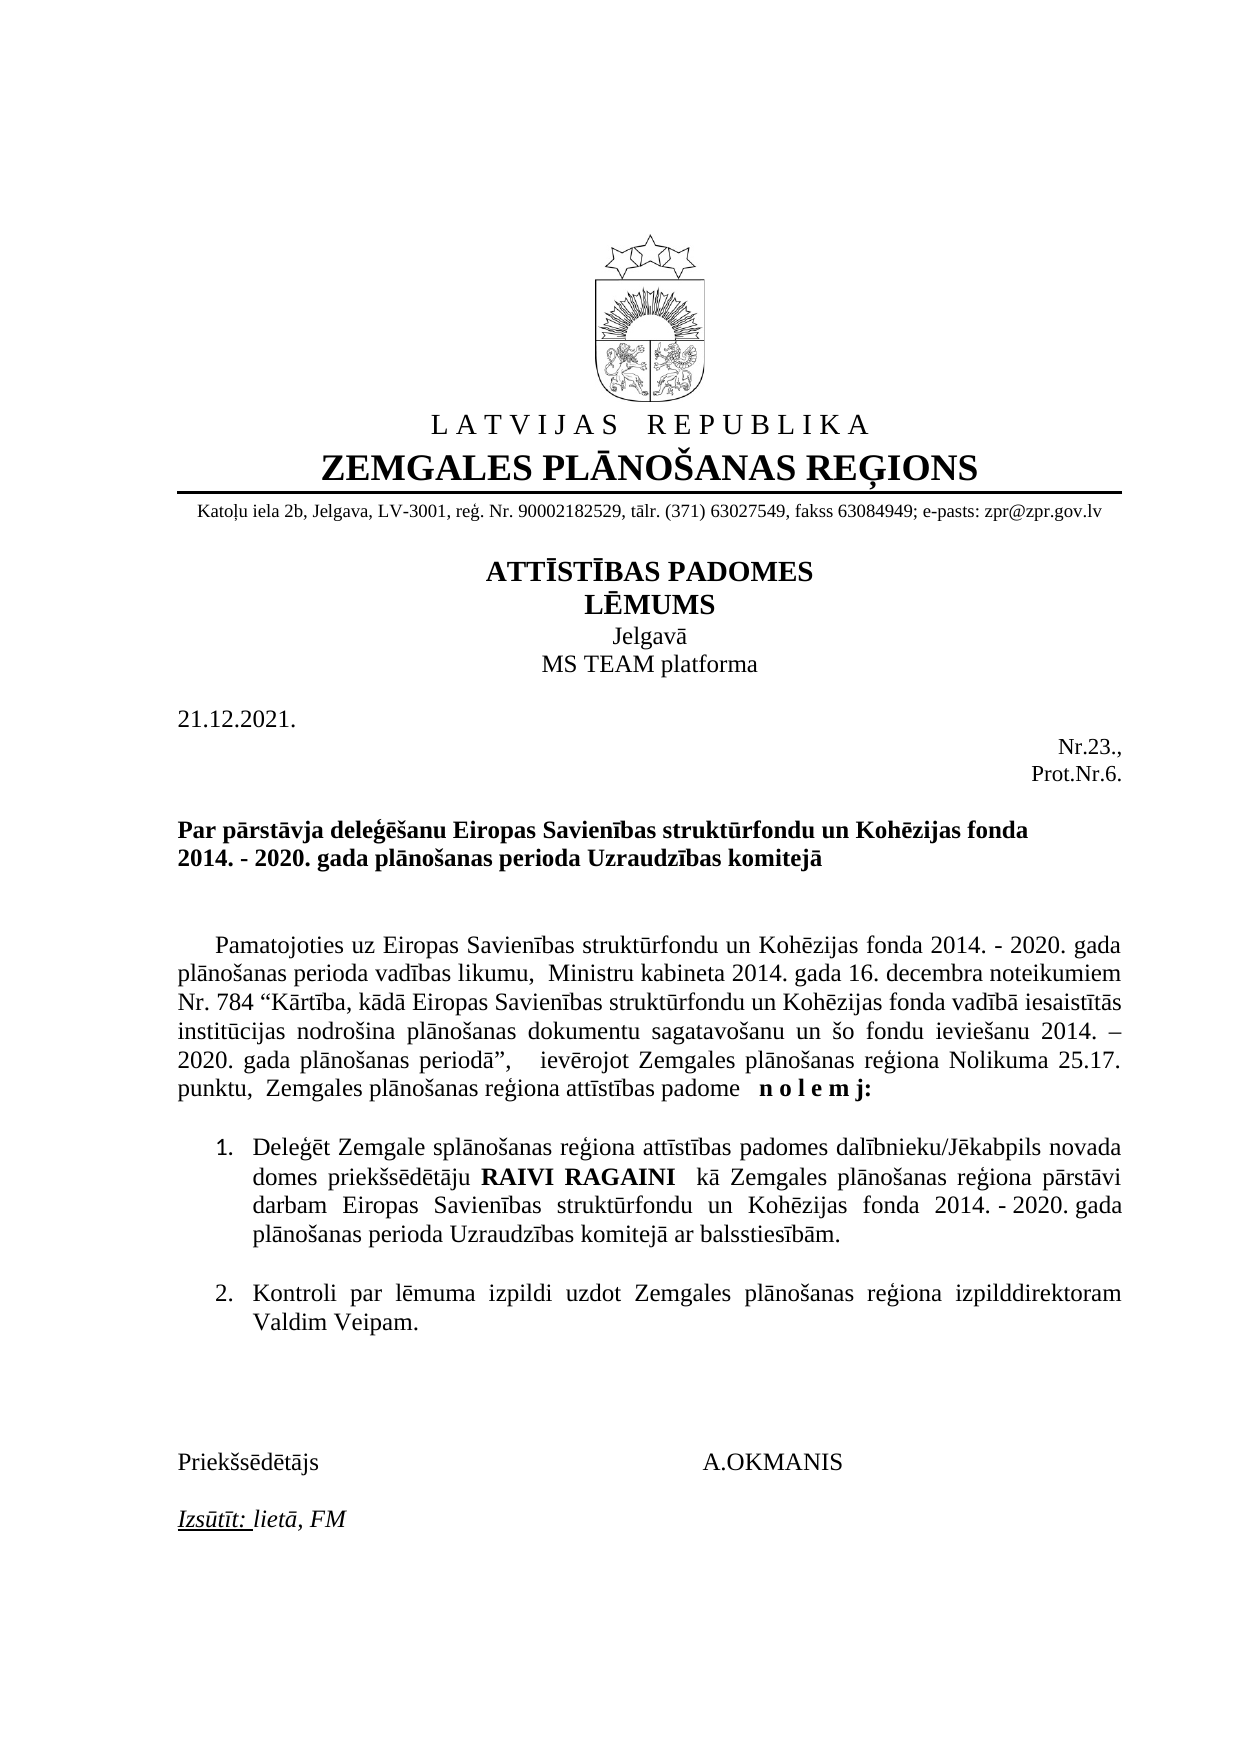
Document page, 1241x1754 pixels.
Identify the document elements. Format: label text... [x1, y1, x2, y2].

text Par pārstāvja deleģēšanu Eiropas Savienības struktūrfondu un Kohēzijas fonda 2014. - 2020. gada plānošanas perioda Uzraudzības komitejā [177, 815, 1122, 872]
text Pamatojoties uz Eiropas Savienības struktūrfondu un Kohēzijas fonda 2014. - 2020. gada plānošanas perioda vadības likumu, Ministru kabineta 2014. gada 16. decembra noteikumiem Nr. 784 “Kārtība, kādā Eiropas Savienības struktūrfondu un Kohēzijas fonda vadībā iesaistītās institūcijas nodrošina plānošanas dokumentu sagatavošanu un šo fondu ieviešanu 2014. – 2020. gada plānošanas periodā”, ievērojot Zemgales plānošanas reģiona Nolikuma 25.17. punktu, Zemgales plānošanas reģiona attīstības padome n o l e m j: [177, 930, 1122, 1102]
picture [595, 234, 705, 402]
text Jelgavā [177, 621, 1122, 649]
text Izsūtīt: lietā, FM [177, 1504, 1122, 1533]
text LĒMUMS [177, 587, 1122, 621]
text Nr.23., [177, 733, 1122, 760]
text MS TEAM platforma [177, 649, 1122, 678]
text Katoļu iela 2b, Jelgava, LV-3001, reģ. Nr. 90002182529, tālr. (371) 63027549, fakss 63084949; e-pasts: zpr@zpr.gov.lv [177, 500, 1122, 522]
text 21.12.2021. [177, 704, 1122, 733]
list Deleģēt Zemgale splānošanas reģiona attīstības padomes dalībnieku/Jēkabpils novada domes priekšsēdētāju RAIVI RAGAINI kā Zemgales plānošanas reģiona pārstāvi darbam Eiropas Savienības struktūrfondu un Kohēzijas fonda 2014. - 2020. gada plānošanas perioda Uzraudzības komitejā ar balsstiesībām. [215, 1131, 1122, 1248]
list Kontroli par lēmuma izpildi uzdot Zemgales plānošanas reģiona izpilddirektoram Valdim Veipam. [215, 1278, 1122, 1336]
text ZEMGALES PLĀNOŠANAS REĢIONS [177, 445, 1122, 491]
text Priekšsēdētājs A.OKMANIS [177, 1447, 1122, 1476]
text Prot.Nr.6. [177, 760, 1122, 786]
text L A T V I J A S R E P U B L I K A [177, 407, 1122, 440]
text ATTĪSTĪBAS PADOMES [177, 554, 1122, 587]
